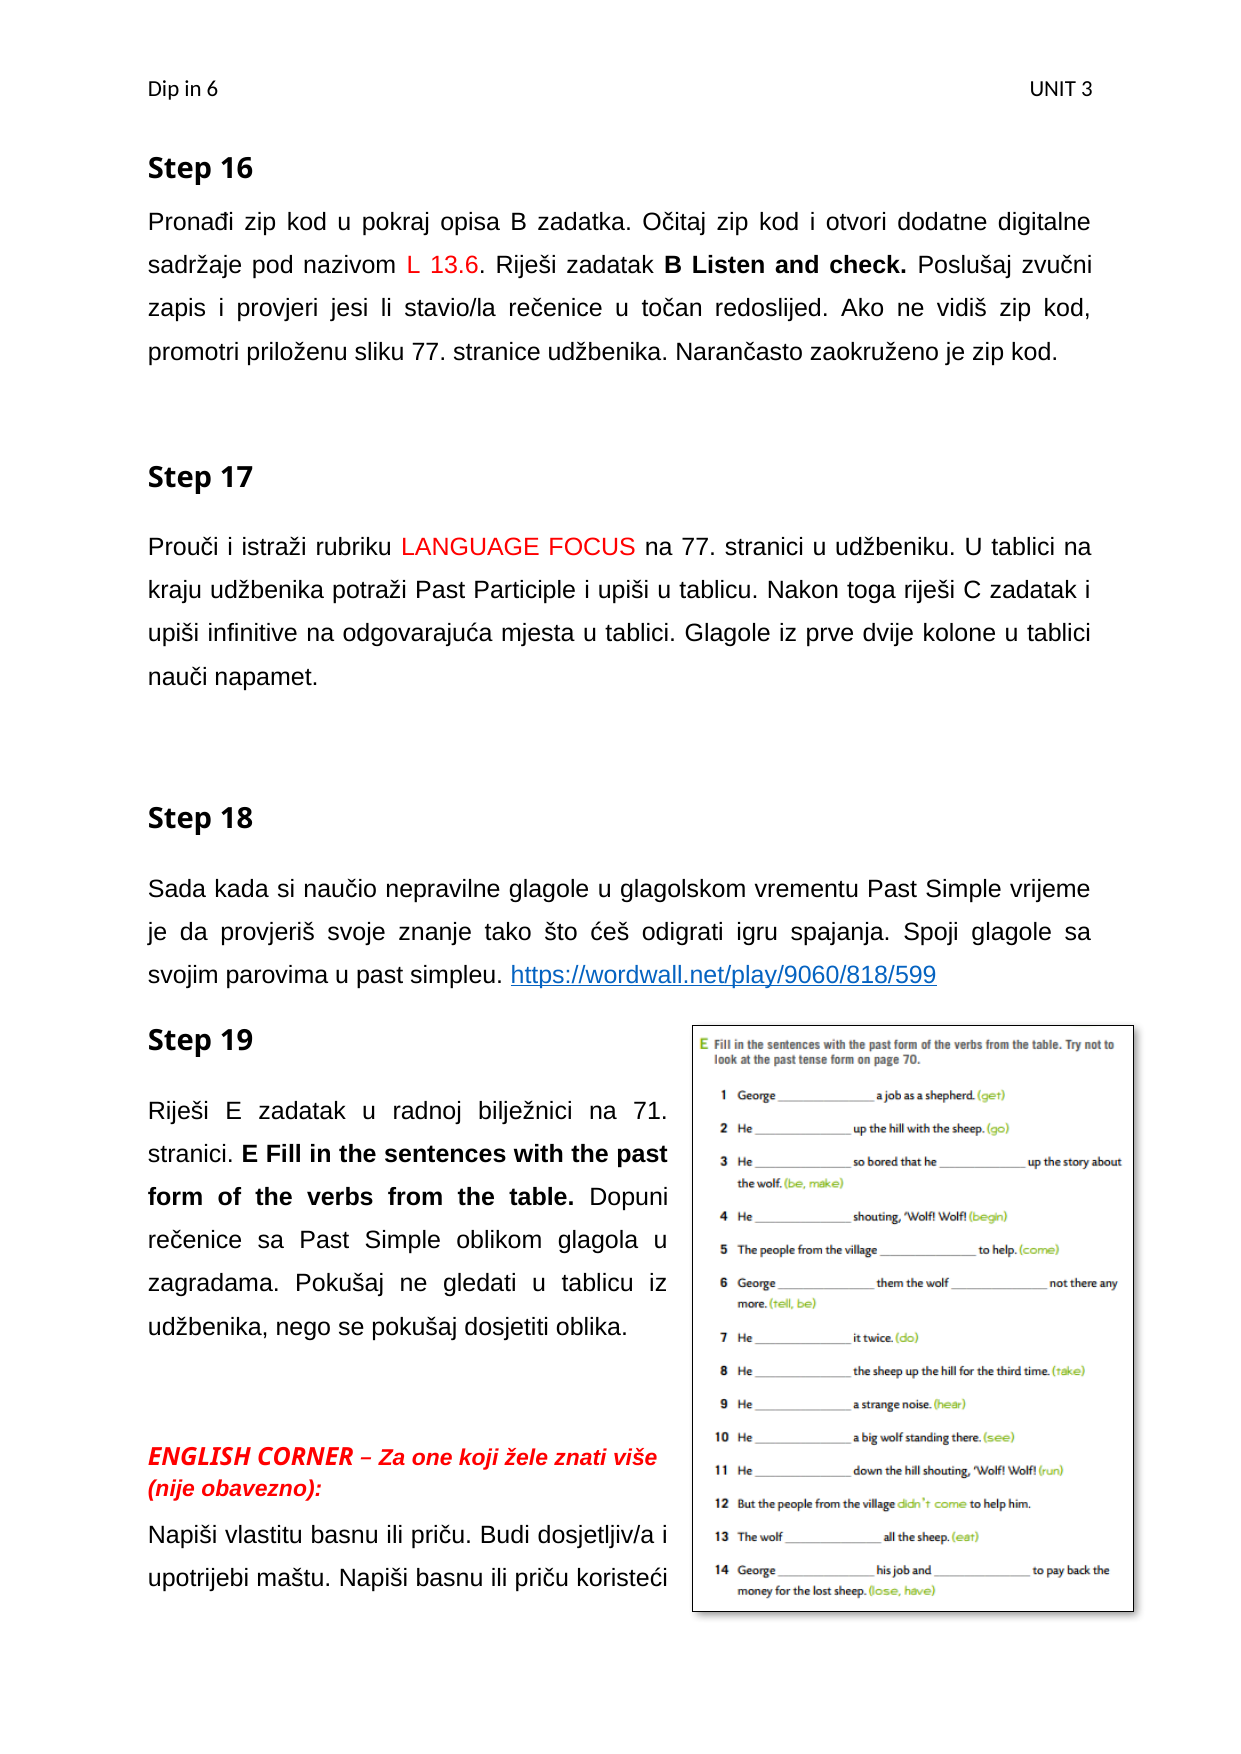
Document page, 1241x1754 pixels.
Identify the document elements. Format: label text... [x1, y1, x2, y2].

text Prouči i istraži rubriku LANGUAGE FOCUS na 77. stranici u udžbeniku. U tablici na kraju udžbenika potraži Past Participle i upiši u tablicu. Nakon toga riješi C zadatak i upiši infinitive na odgovarajuća mjesta u tablici. Glagole iz prve dvije kolone u tablici nauči napamet. [148, 532, 1093, 690]
text Riješi E zadatak u radnoj bilježnici na 71. stranici. E Fill in the sentences with the past form of the verbs from the table. Dopuni rečenice sa Past Simple oblikom glagola u zagradama. Pokušaj ne gledati u tablicu iz udžbenika, nego se pokušaj dosjetiti oblika. [148, 1096, 691, 1340]
text Pronađi zip kod u pokraj opisa B zadatka. Očitaj zip kod i otvori dodatne digitalne sadržaje pod nazivom L 13.6. Riješi zadatak B Listen and check. Poslušaj zvučni zapis i provjeri jesi li stavio/la rečenice u točan redoslijed. Ako ne vidiš zip kod, promotri priloženu sliku 77. stranice udžbenika. Narančasto zaokruženo je zip kod. [148, 207, 1093, 365]
text Step 18 [148, 797, 1093, 837]
text ENGLISH CORNER – Za one koji žele znati više (nije obavezno): [148, 1439, 691, 1501]
text Sada kada si naučio nepravilne glagole u glagolskom vrementu Past Simple vrijeme je da provjeriš svoje znanje tako što ćeš odigrati igru spajanja. Spoji glagole sa svojim parovima u past simpleu. https://wordwall.net/play/9060/818/599 [148, 874, 1093, 989]
text Step 17 [148, 456, 1093, 496]
text Step 16 [148, 148, 1093, 187]
picture [693, 1026, 1133, 1611]
text Step 19 [148, 1020, 1093, 1059]
